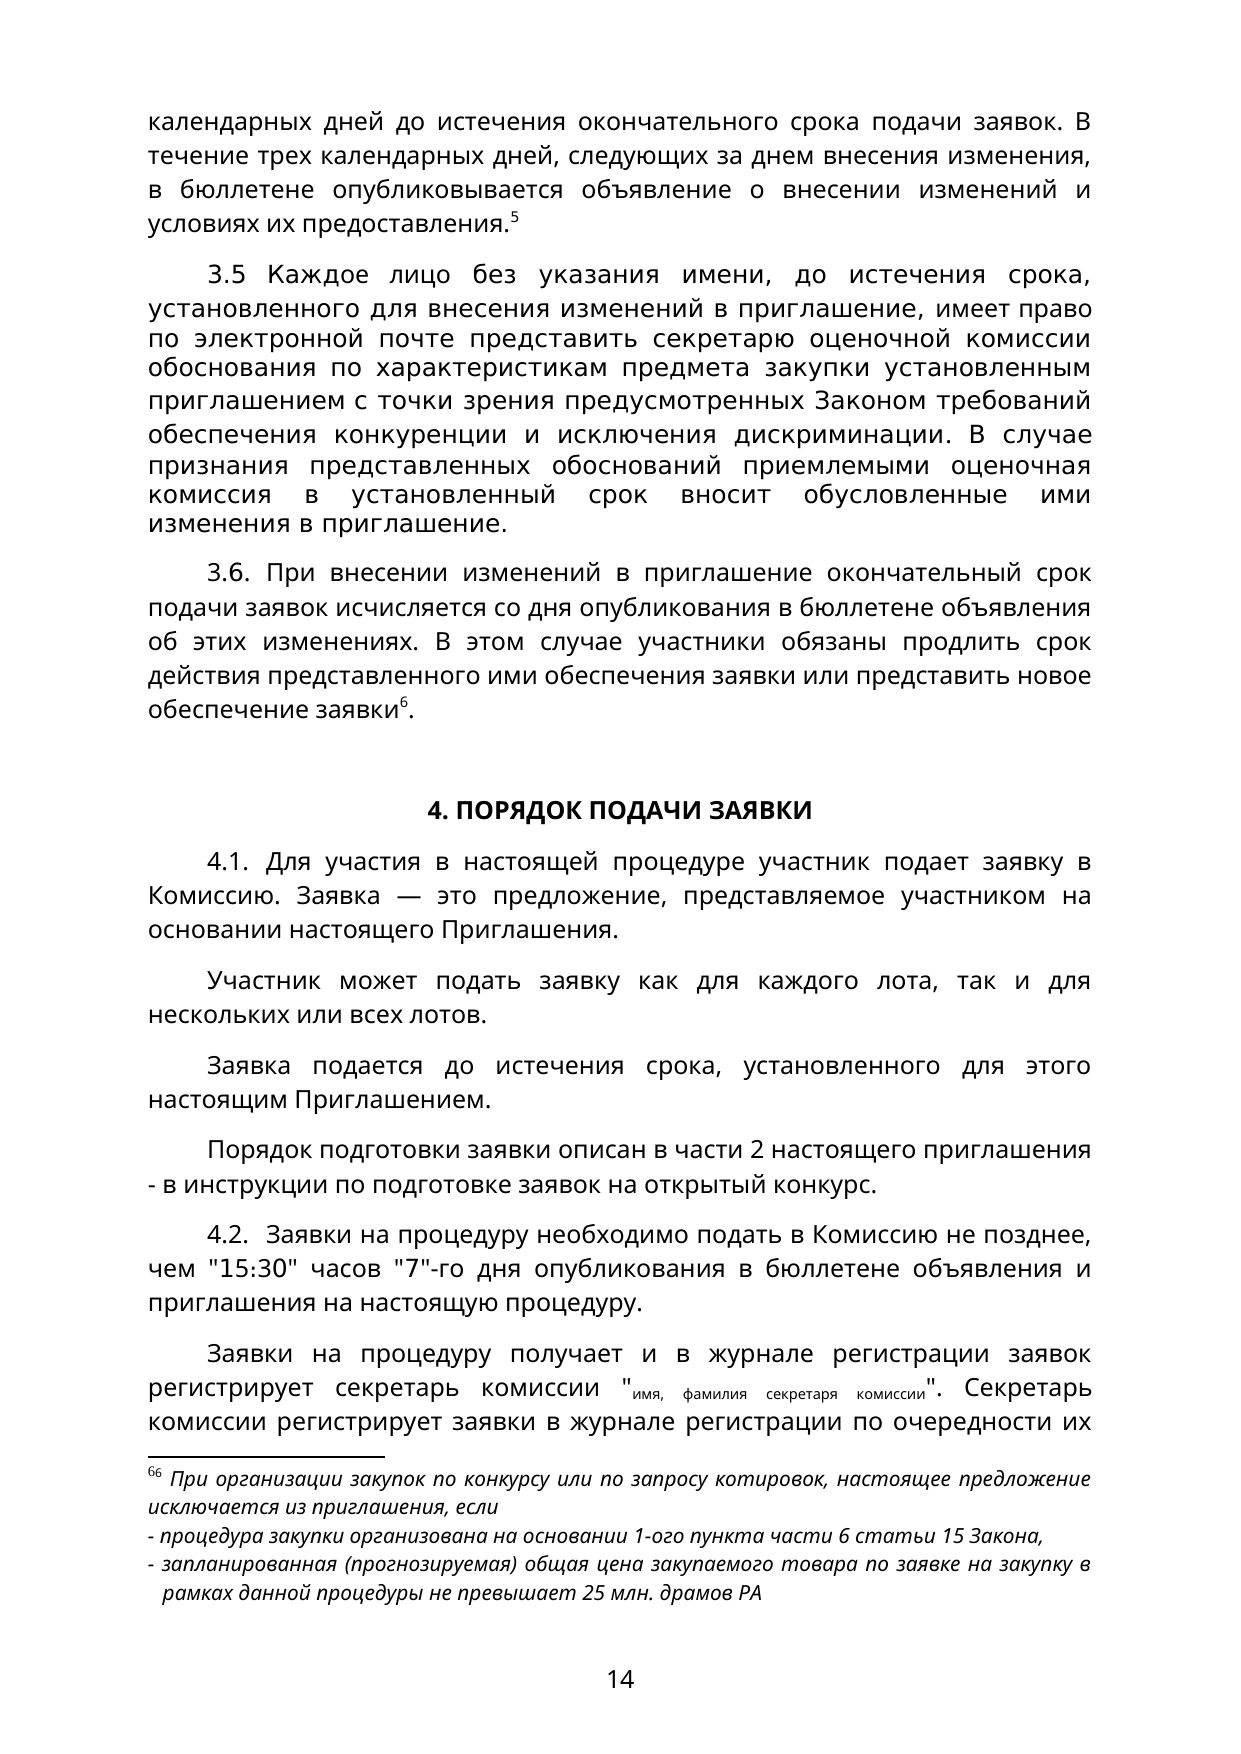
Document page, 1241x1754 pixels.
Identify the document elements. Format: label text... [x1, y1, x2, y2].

text Участник может подать заявку как для каждого лота, так и для нескольких или всех лотов. [148, 963, 1092, 1031]
text 3.5 Каждое лицо без указания имени, до истечения срока, установленного для внесения изменений в приглашение, имеет право по электронной почте представить секретарю оценочной комиссии обоснования по характеристикам предмета закупки установленным приглашением с точки зрения предусмотренных Законом требований обеспечения конкуренции и исключения дискриминации. В случае признания представленных обоснований приемлемыми оценочная комиссия в установленный срок вносит обусловленные ими изменения в приглашение. [148, 256, 1092, 538]
text Заявка подается до истечения срока, установленного для этого настоящим Приглашением. [148, 1047, 1092, 1116]
text 4.2. Заявки на процедуру необходимо подать в Комиссию не позднее, чем "15։30" часов "7"-го дня опубликования в бюллетене объявления и приглашения на настоящую процедуру. [148, 1217, 1092, 1319]
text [148, 1336, 1092, 1438]
text 3.6. При внесении изменений в приглашение окончательный срок подачи заявок исчисляется со дня опубликования в бюллетене объявления об этих изменениях. В этом случае участники обязаны продлить срок действия представленного ими обеспечения заявки или представить новое обеспечение заявки6. [148, 555, 1092, 726]
text 4. ПОРЯДОК ПОДАЧИ ЗАЯВКИ [148, 793, 1092, 827]
text Порядок подготовки заявки описан в части 2 настоящего приглашения - в инструкции по подготовке заявок на открытый конкурс. [148, 1132, 1092, 1200]
text 4.1. Для участия в настоящей процедуре участник подает заявку в Комиссию. Заявка — это предложение, представляемое участником на основании настоящего Приглашения. [148, 844, 1092, 946]
text 3.4. В приглашение могут быть внесены изменения минимум за пять календарных дней до истечения окончательного срока подачи заявок. В течение трех календарных дней, следующих за днем внесения изменения, в бюллетене опубликовывается объявление о внесении изменений и условиях их предоставления.5 [148, 103, 1092, 240]
